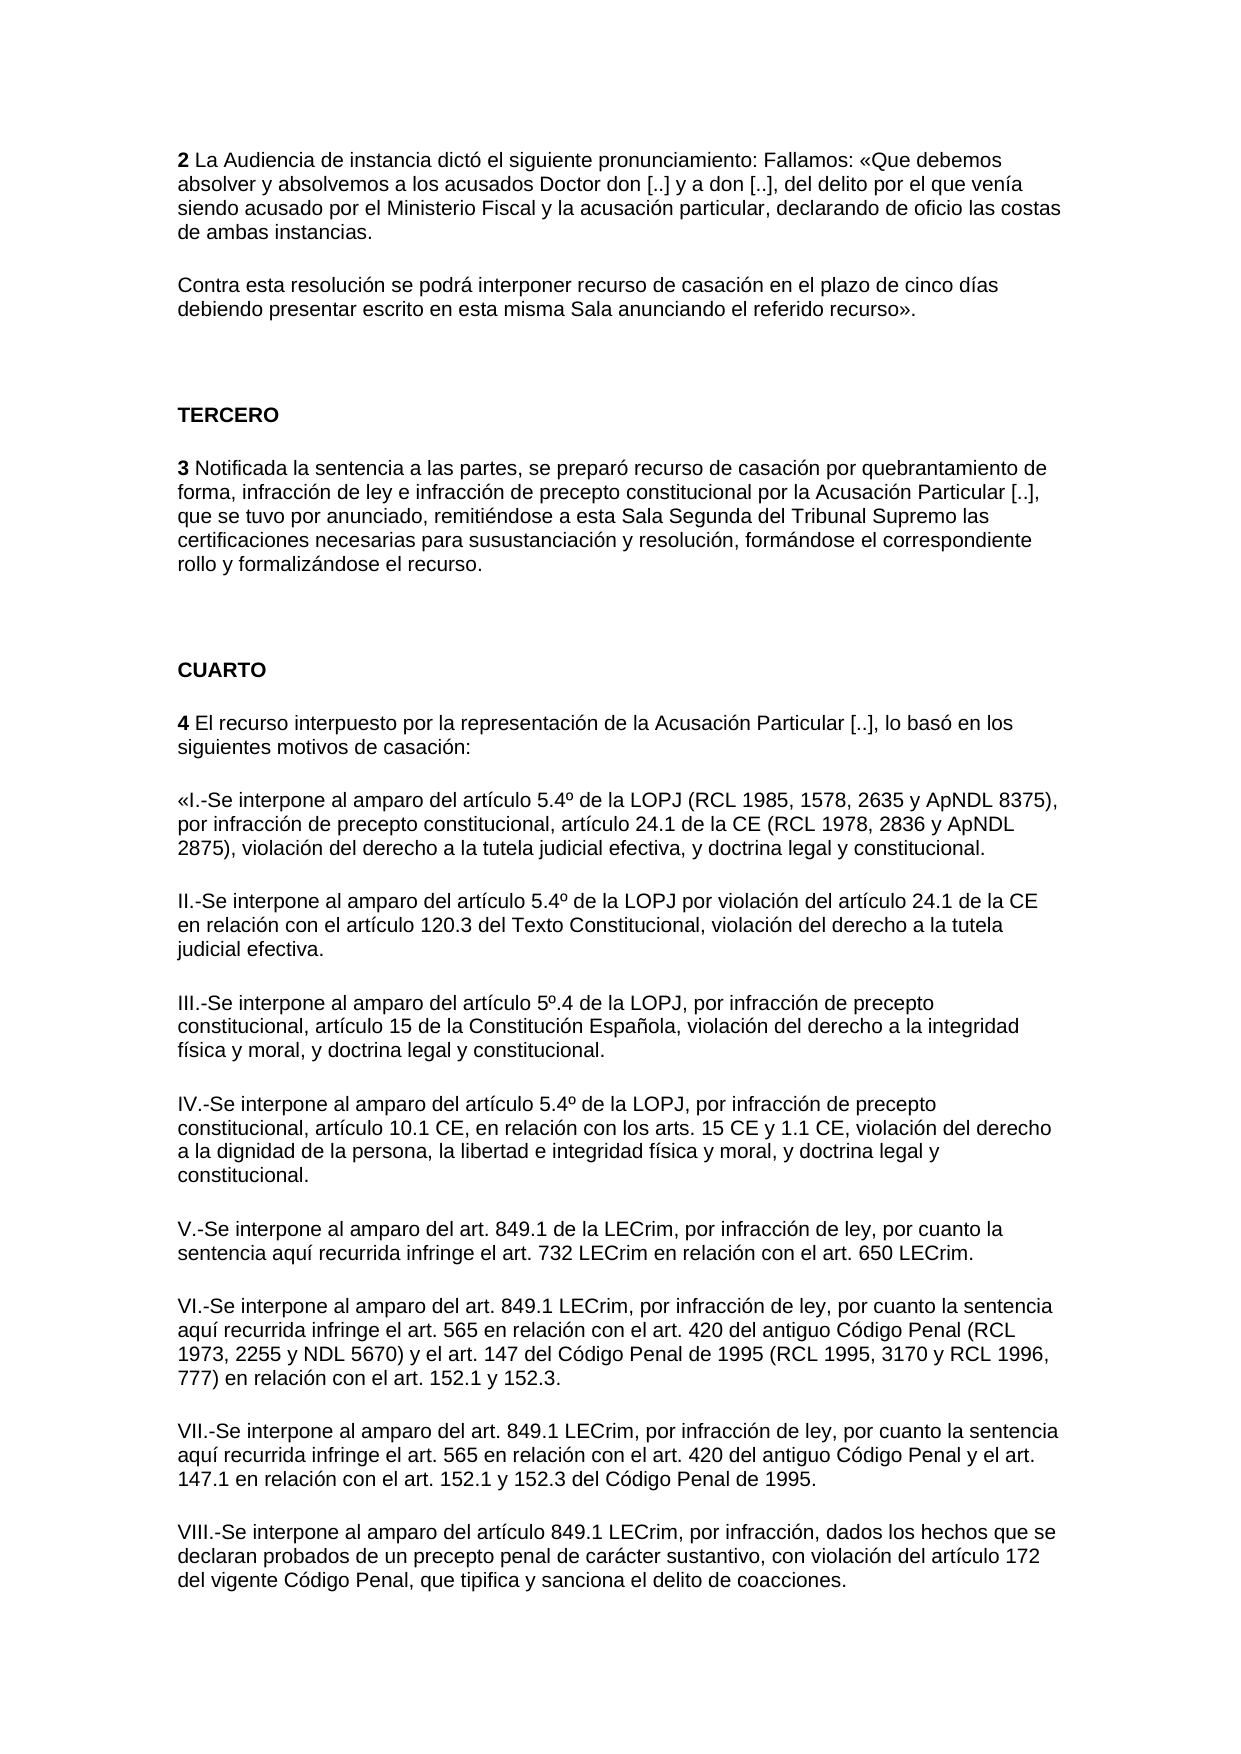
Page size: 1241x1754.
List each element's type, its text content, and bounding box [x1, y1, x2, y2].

text VII.-Se interpone al amparo del art. 849.1 LECrim, por infracción de ley, por cuanto la sentencia aquí recurrida infringe el art. 565 en relación con el art. 420 del antiguo Código Penal y el art. 147.1 en relación con el art. 152.1 y 152.3 del Código Penal de 1995. [177, 1418, 1063, 1490]
text VIII.-Se interpone al amparo del artículo 849.1 LECrim, por infracción, dados los hechos que se declaran probados de un precepto penal de carácter sustantivo, con violación del artículo 172 del vigente Código Penal, que tipifica y sanciona el delito de coacciones. [177, 1519, 1063, 1591]
text VI.-Se interpone al amparo del art. 849.1 LECrim, por infracción de ley, por cuanto la sentencia aquí recurrida infringe el art. 565 en relación con el art. 420 del antiguo Código Penal (RCL 1973, 2255 y NDL 5670) y el art. 147 del Código Penal de 1995 (RCL 1995, 3170 y RCL 1996, 777) en relación con el art. 152.1 y 152.3. [177, 1293, 1063, 1389]
text 4 El recurso interpuesto por la representación de la Acusación Particular [..], lo basó en los siguientes motivos de casación: [177, 711, 1063, 759]
text «I.-Se interpone al amparo del artículo 5.4º de la LOPJ (RCL 1985, 1578, 2635 y ApNDL 8375), por infracción de precepto constitucional, artículo 24.1 de la CE (RCL 1978, 2836 y ApNDL 2875), violación del derecho a la tutela judicial efectiva, y doctrina legal y constitucional. [177, 788, 1063, 860]
text CUARTO [177, 658, 1063, 682]
text III.-Se interpone al amparo del artículo 5º.4 de la LOPJ, por infracción de precepto constitucional, artículo 15 de la Constitución Española, violación del derecho a la integridad física y moral, y doctrina legal y constitucional. [177, 990, 1063, 1062]
text Contra esta resolución se podrá interponer recurso de casación en el plazo de cinco días debiendo presentar escrito en esta misma Sala anunciando el referido recurso». [177, 273, 1063, 321]
text TERCERO [177, 403, 1063, 427]
text 3 Notificada la sentencia a las partes, se preparó recurso de casación por quebrantamiento de forma, infracción de ley e infracción de precepto constitucional por la Acusación Particular [..], que se tuvo por anunciado, remitiéndose a esta Sala Segunda del Tribunal Supremo las certificaciones necesarias para susustanciación y resolución, formándose el correspondiente rollo y formalizándose el recurso. [177, 456, 1063, 576]
text 2 La Audiencia de instancia dictó el siguiente pronunciamiento: Fallamos: «Que debemos absolver y absolvemos a los acusados Doctor don [..] y a don [..], del delito por el que venía siendo acusado por el Ministerio Fiscal y la acusación particular, declarando de oficio las costas de ambas instancias. [177, 148, 1063, 243]
text II.-Se interpone al amparo del artículo 5.4º de la LOPJ por violación del artículo 24.1 de la CE en relación con el artículo 120.3 del Texto Constitucional, violación del derecho a la tutela judicial efectiva. [177, 889, 1063, 961]
text IV.-Se interpone al amparo del artículo 5.4º de la LOPJ, por infracción de precepto constitucional, artículo 10.1 CE, en relación con los arts. 15 CE y 1.1 CE, violación del derecho a la dignidad de la persona, la libertad e integridad física y moral, y doctrina legal y constitucional. [177, 1091, 1063, 1187]
text V.-Se interpone al amparo del art. 849.1 de la LECrim, por infracción de ley, por cuanto la sentencia aquí recurrida infringe el art. 732 LECrim en relación con el art. 650 LECrim. [177, 1216, 1063, 1264]
